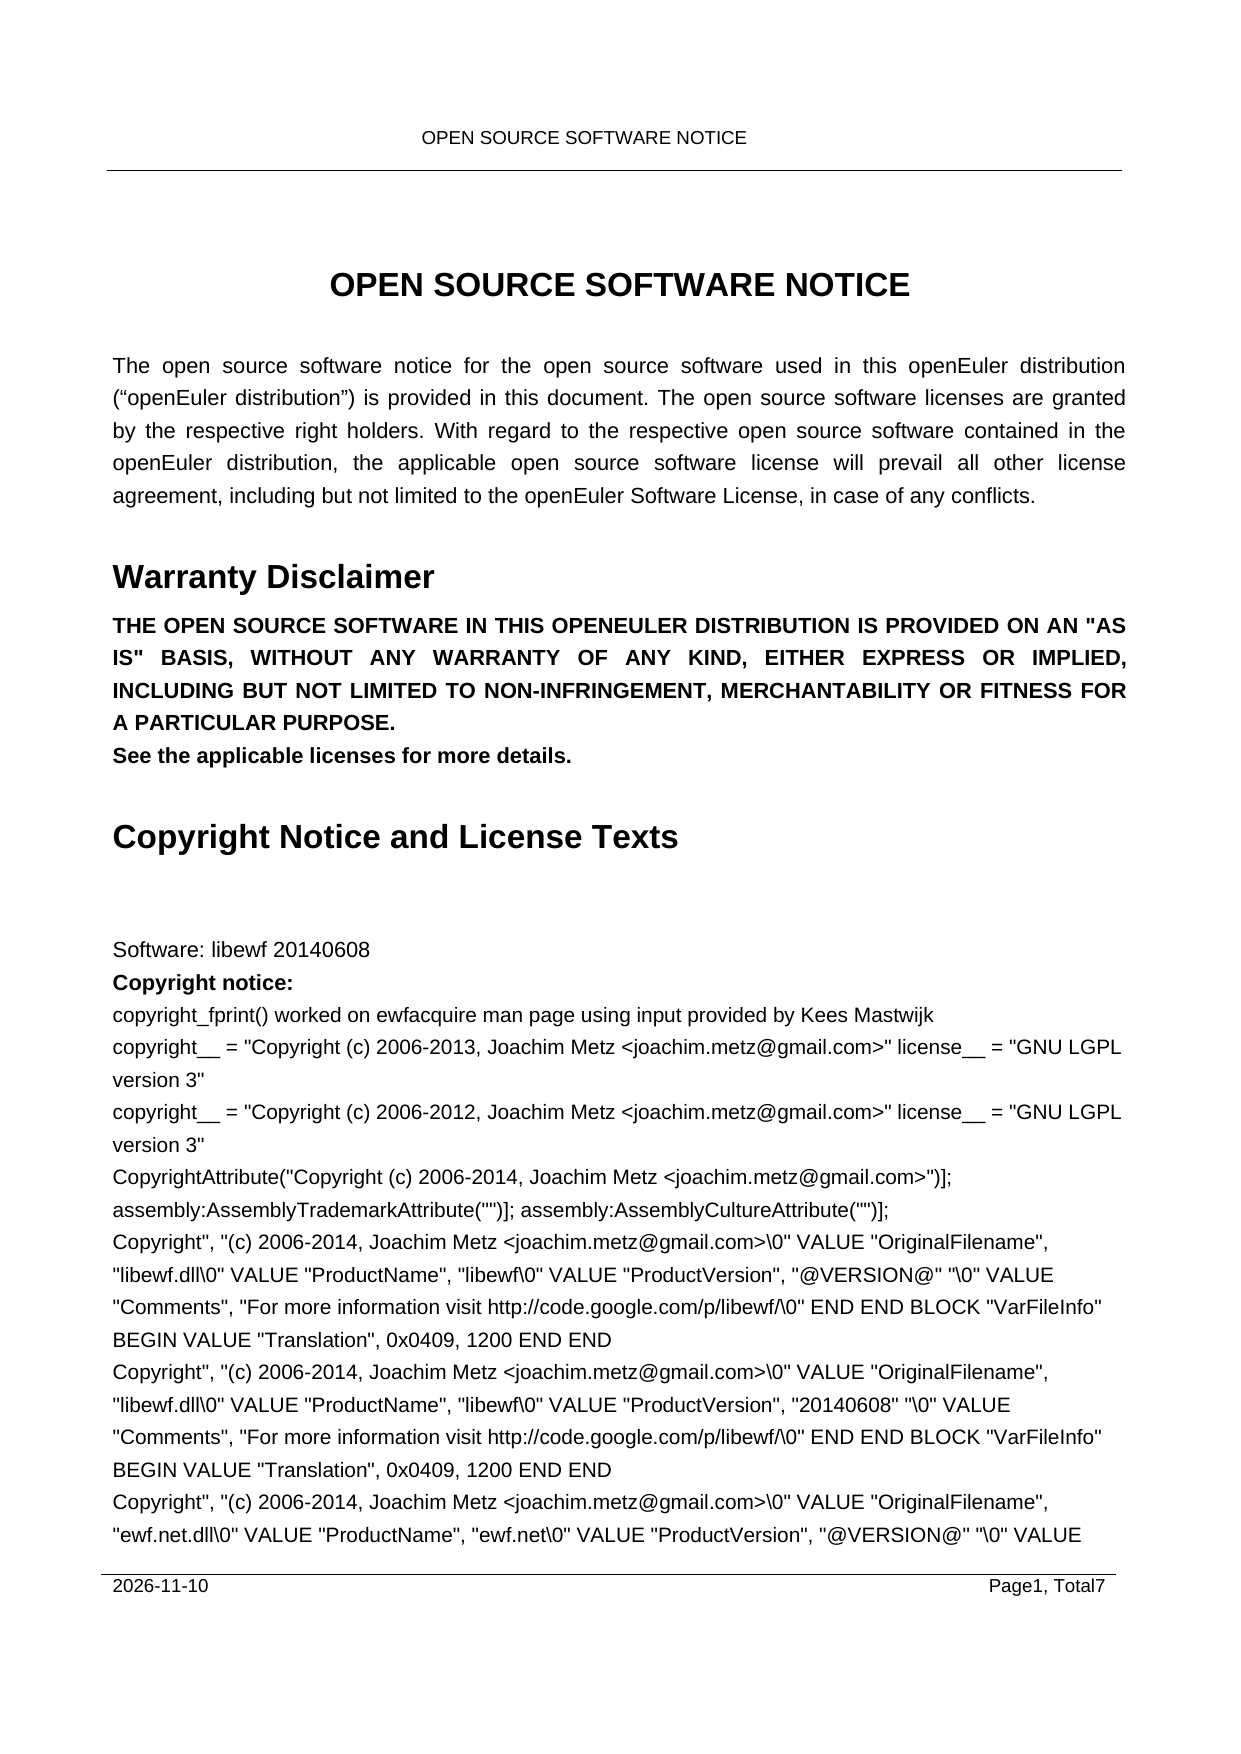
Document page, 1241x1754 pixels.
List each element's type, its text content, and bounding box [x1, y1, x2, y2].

text Copyright", "(c) 2006-2014, Joachim Metz <joachim.metz@gmail.com>\0" VALUE "OriginalFilename", "libewf.dll\0" VALUE "ProductName", "libewf\0" VALUE "ProductVersion", "@VERSION@" "\0" VALUE "Comments", "For more information visit http://code.google.com/p/libewf/\0" END END BLOCK "VarFileInfo" BEGIN VALUE "Translation", 0x0409, 1200 END END [112, 1226, 1128, 1356]
text Software: libewf 20140608 [112, 933, 1128, 966]
text copyright_fprint() worked on ewfacquire man page using input provided by Kees Mastwijk [112, 998, 1128, 1031]
text CopyrightAttribute("Copyright (c) 2006-2014, Joachim Metz <joachim.metz@gmail.com>")]; assembly:AssemblyTrademarkAttribute("")]; assembly:AssemblyCultureAttribute("")]; [112, 1161, 1128, 1226]
text copyright__ = "Copyright (c) 2006-2013, Joachim Metz <joachim.metz@gmail.com>" license__ = "GNU LGPL version 3" [112, 1031, 1128, 1096]
text copyright__ = "Copyright (c) 2006-2012, Joachim Metz <joachim.metz@gmail.com>" license__ = "GNU LGPL version 3" [112, 1096, 1128, 1161]
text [112, 1486, 1128, 1551]
text THE OPEN SOURCE SOFTWARE IN THIS OPENEULER DISTRIBUTION IS PROVIDED ON AN "AS IS" BASIS, WITHOUT ANY WARRANTY OF ANY KIND, EITHER EXPRESS OR IMPLIED, INCLUDING BUT NOT LIMITED TO NON-INFRINGEMENT, MERCHANTABILITY OR FITNESS FOR A PARTICULAR PURPOSE. See the applicable licenses for more details. [112, 609, 1128, 771]
text OPEN SOURCE SOFTWARE NOTICE [112, 251, 1128, 316]
text Copyright Notice and License Texts [112, 804, 1128, 869]
text The open source software notice for the open source software used in this openEuler distribution (“openEuler distribution”) is provided in this document. The open source software licenses are granted by the respective right holders. With regard to the respective open source software contained in the openEuler distribution, the applicable open source software license will prevail all other license agreement, including but not limited to the openEuler Software License, in case of any conflicts. [112, 349, 1128, 511]
text Copyright notice: [112, 966, 1128, 998]
text Warranty Disclaimer [112, 544, 1128, 609]
text Copyright", "(c) 2006-2014, Joachim Metz <joachim.metz@gmail.com>\0" VALUE "OriginalFilename", "libewf.dll\0" VALUE "ProductName", "libewf\0" VALUE "ProductVersion", "20140608" "\0" VALUE "Comments", "For more information visit http://code.google.com/p/libewf/\0" END END BLOCK "VarFileInfo" BEGIN VALUE "Translation", 0x0409, 1200 END END [112, 1356, 1128, 1486]
